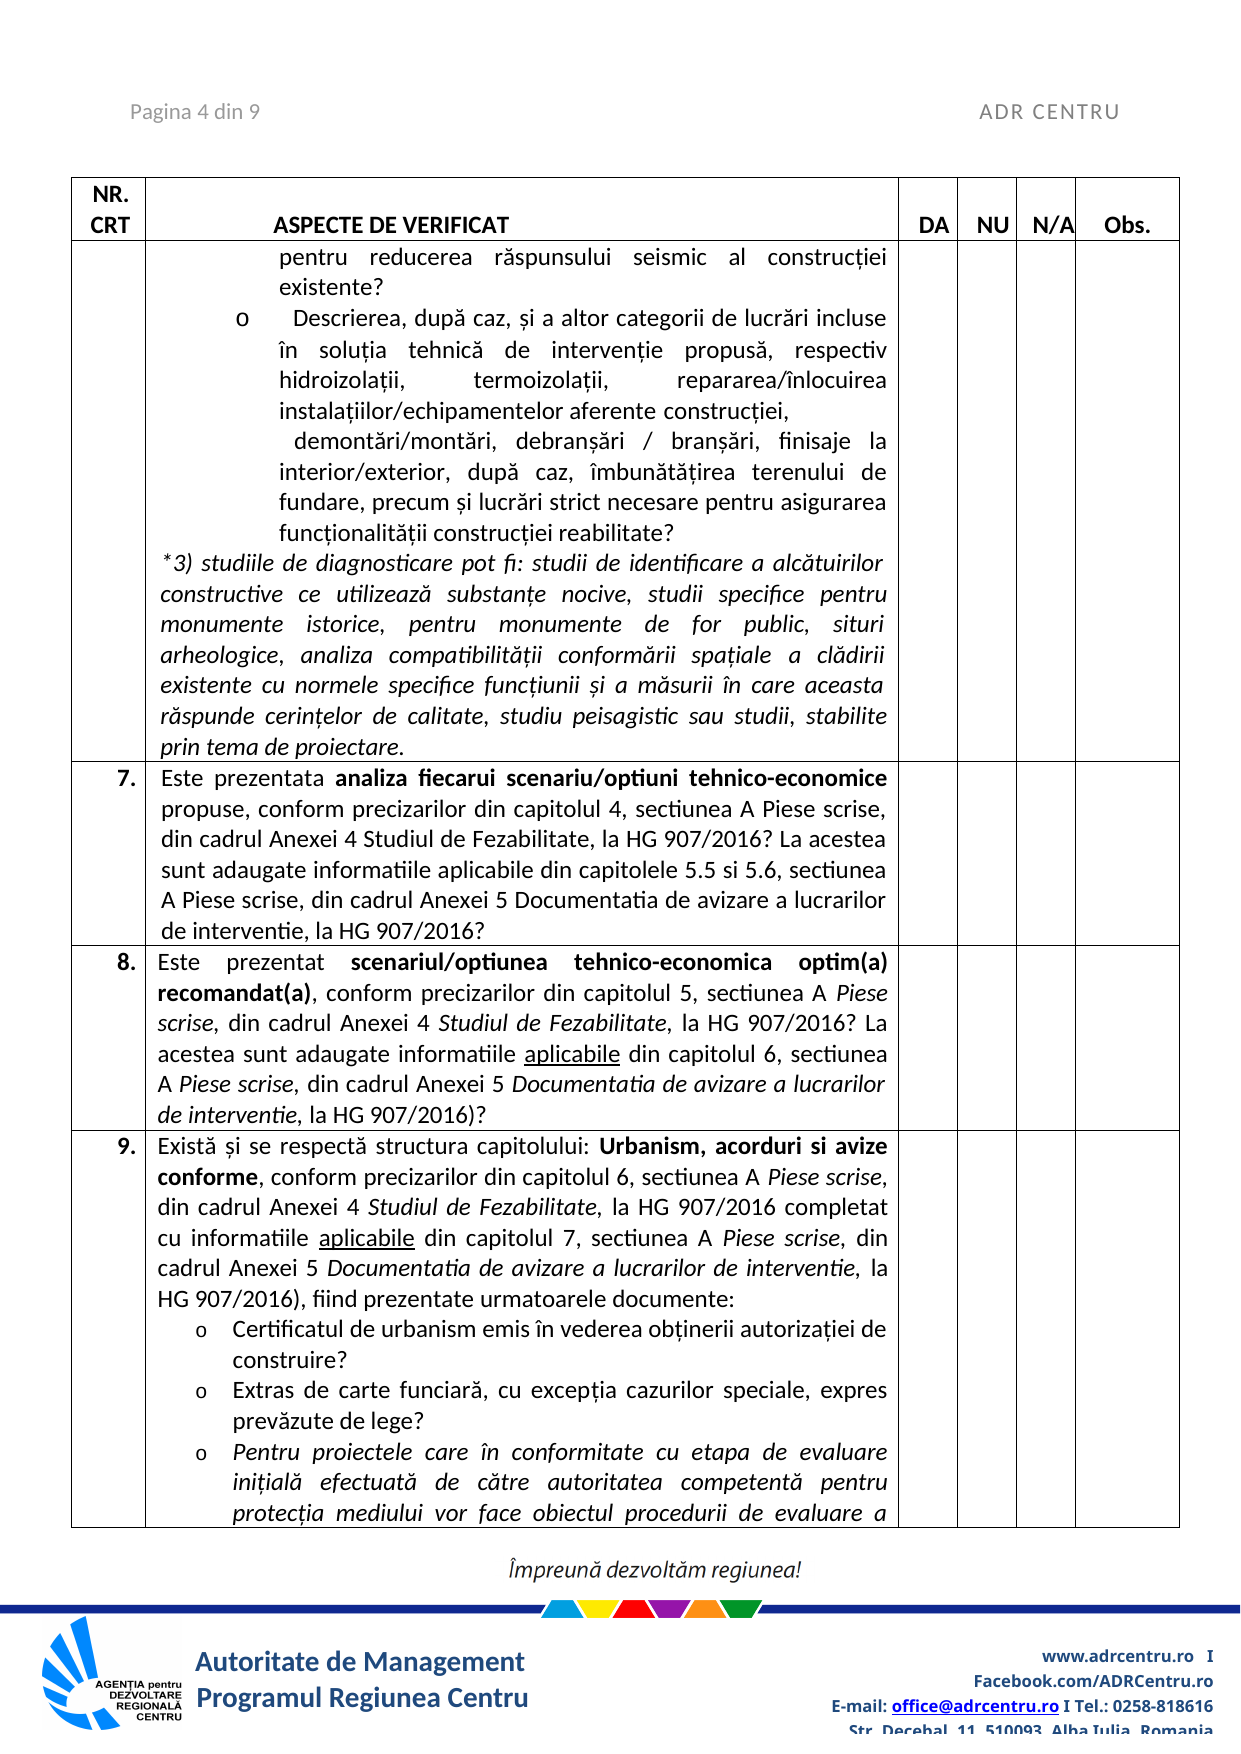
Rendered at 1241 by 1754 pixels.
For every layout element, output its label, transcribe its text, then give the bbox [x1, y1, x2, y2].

table_cell [1017, 946, 1075, 1129]
table_header NU [958, 178, 1016, 240]
table_cell [958, 762, 1016, 945]
table_cell [1076, 762, 1179, 945]
table_cell [1017, 241, 1075, 761]
table_cell [1017, 762, 1075, 945]
table_cell [1017, 1131, 1075, 1527]
table_header Obs. [1076, 178, 1179, 240]
table_cell [899, 946, 957, 1129]
table_cell [958, 241, 1016, 761]
table_cell Este prezentata analiza fiecarui scenariu/optiuni tehnico-economice propuse, conform precizarilor din capitolul 4, sectiunea A Piese scrise, din cadrul Anexei 4 Studiul de Fezabilitate, la HG 907/2016? La acestea sunt adaugate informatiile aplicabile din capitolele 5.5 si 5.6, sectiunea A Piese scrise, din cadrul Anexei 5 Documentatia de avizare a lucrarilor de interventie, la HG 907/2016? [146, 762, 898, 945]
picture [0, 1600, 550, 1730]
table_cell [958, 1131, 1016, 1527]
table_header DA [899, 178, 957, 240]
table_cell [1076, 946, 1179, 1129]
table_cell [899, 762, 957, 945]
table_cell [72, 762, 145, 945]
picture [574, 1600, 1241, 1618]
table_header N/A [1017, 178, 1075, 240]
table_cell [899, 241, 957, 761]
table_cell [899, 1131, 957, 1527]
table_cell [1076, 1131, 1179, 1527]
picture [495, 1556, 814, 1583]
table_cell [958, 946, 1016, 1129]
table_cell [72, 946, 145, 1129]
table_header ASPECTE DE VERIFICAT [146, 178, 898, 240]
table_cell Este prezentat scenariul/optiunea tehnico-economica optim(a) recomandat(a), conform precizarilor din capitolul 5, sectiunea A Piese scrise, din cadrul Anexei 4 Studiul de Fezabilitate, la HG 907/2016? La acestea sunt adaugate informatiile aplicabile din capitolul 6, sectiunea A Piese scrise, din cadrul Anexei 5 Documentatia de avizare a lucrarilor de interventie, la HG 907/2016)? [146, 946, 898, 1129]
table_cell [1076, 241, 1179, 761]
table_header NR. CRT [72, 178, 145, 240]
table_cell [72, 1131, 145, 1527]
